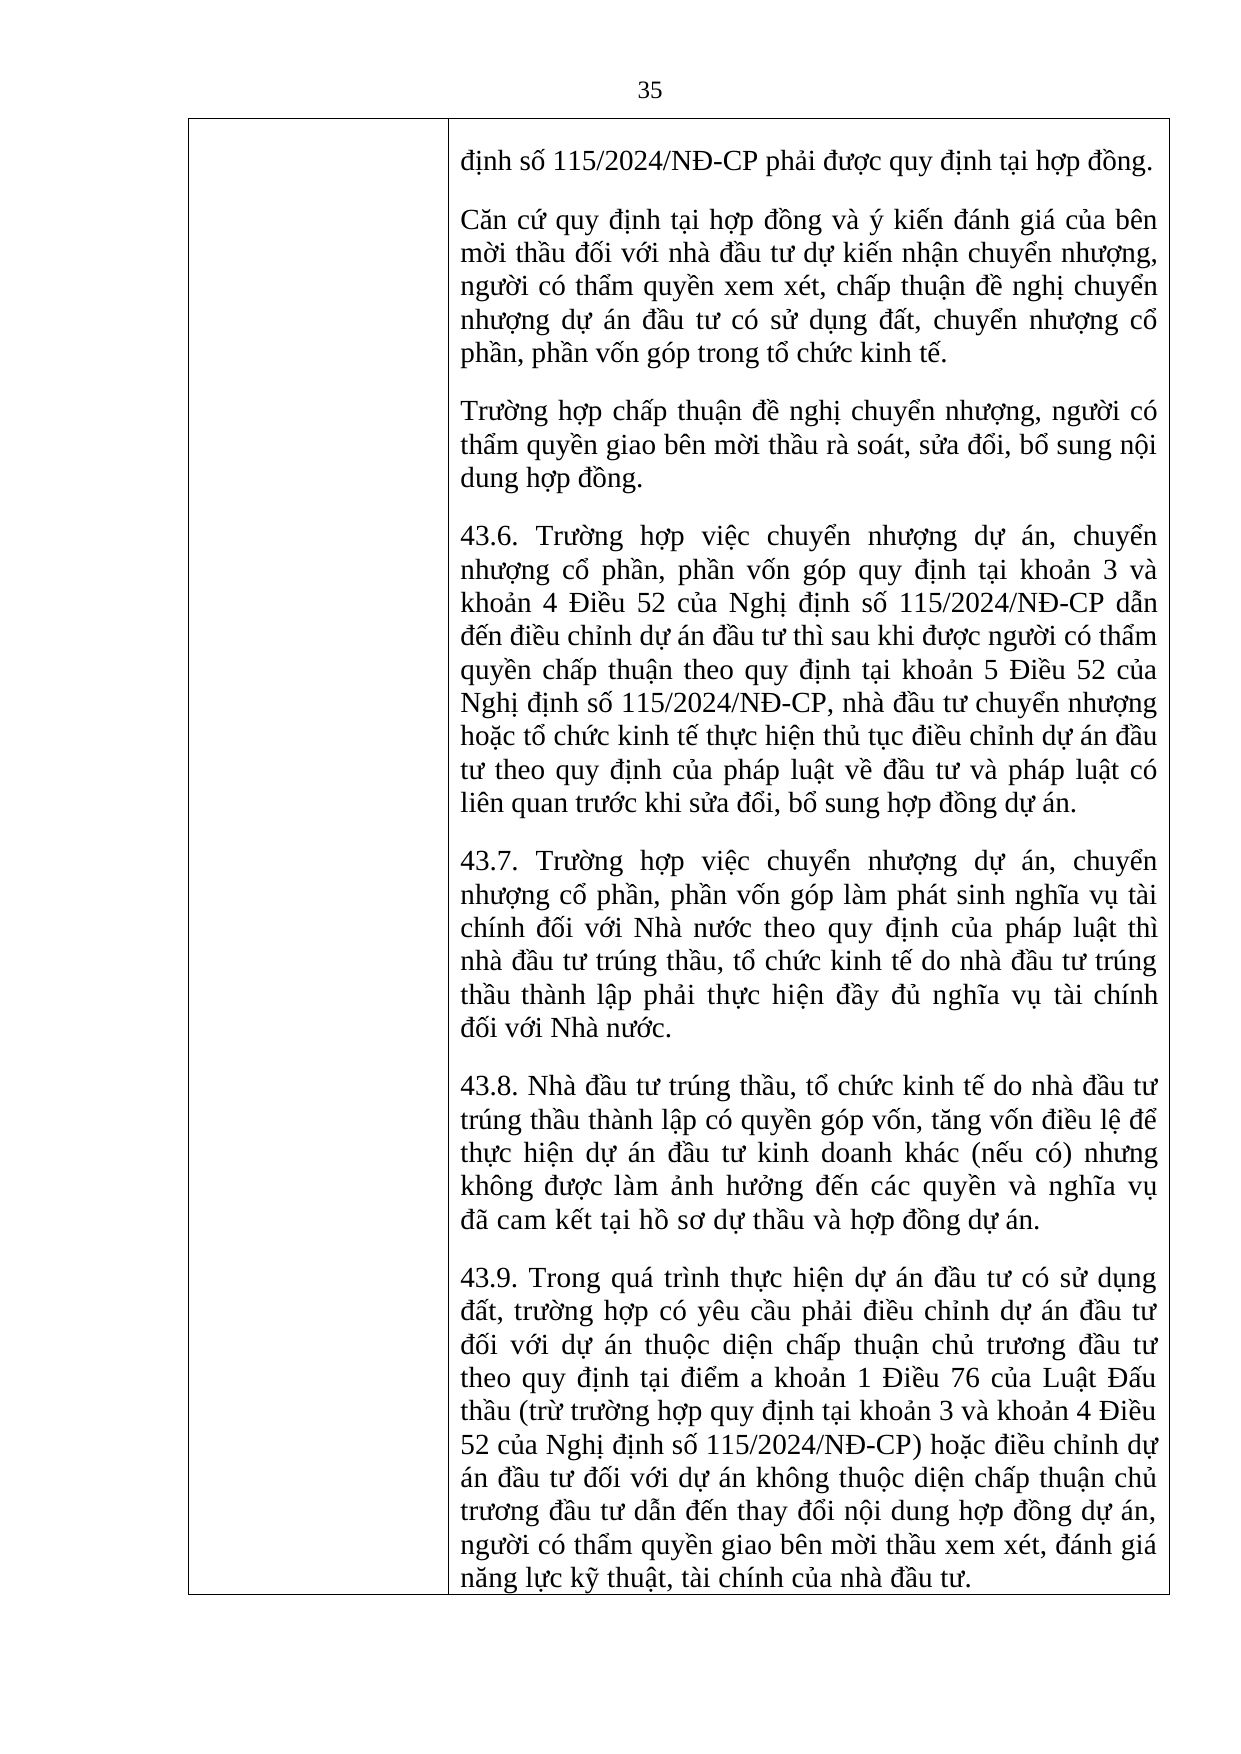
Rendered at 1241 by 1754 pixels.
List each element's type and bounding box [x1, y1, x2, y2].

table_cell [449, 119, 1169, 1594]
table_cell [189, 119, 448, 1594]
